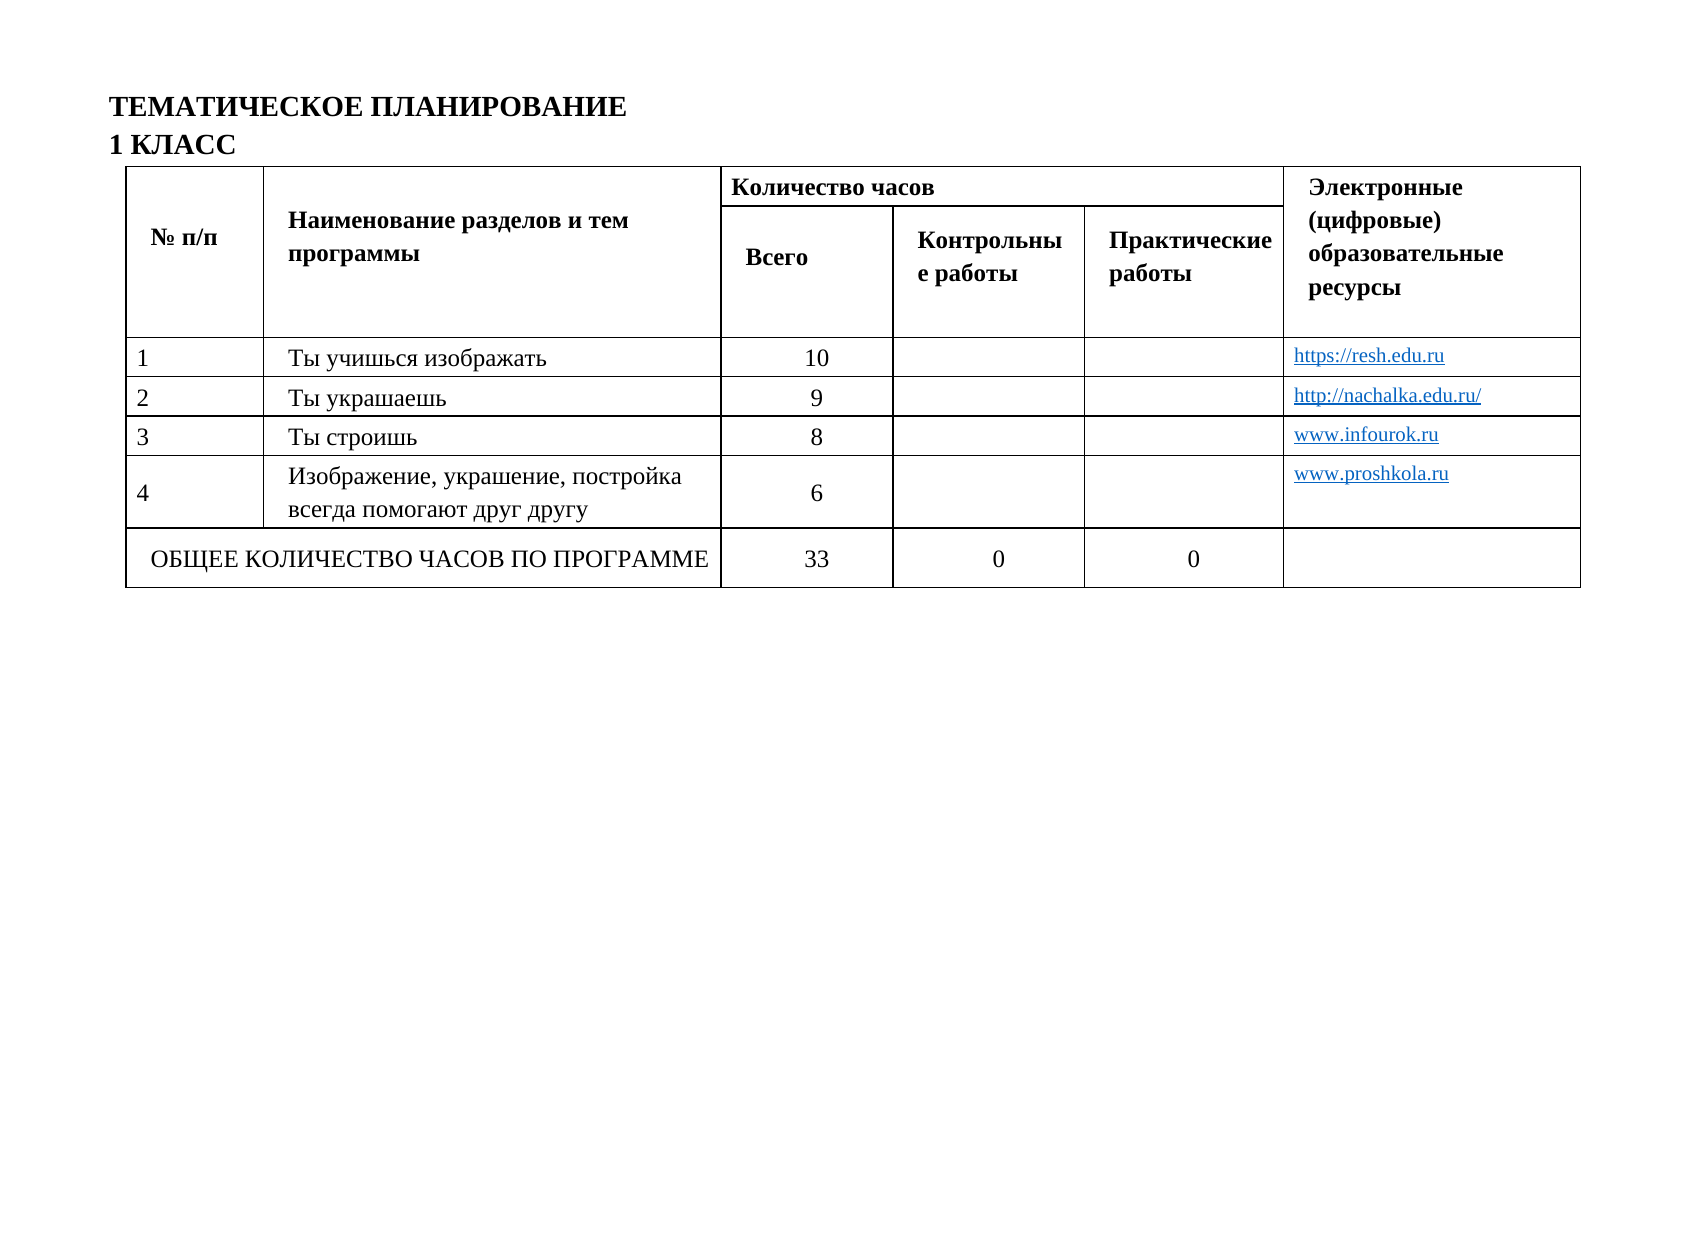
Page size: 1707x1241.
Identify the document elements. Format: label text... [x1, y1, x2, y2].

table_cell www.proshkola.ru [1284, 456, 1580, 527]
table_cell [1085, 456, 1283, 527]
table_header Наименование разделов и тем программы [264, 167, 720, 336]
table_cell 2 [127, 377, 263, 415]
table_cell 10 [722, 338, 892, 376]
table_cell Ты строишь [264, 417, 720, 454]
table_cell 33 [722, 529, 892, 586]
table_cell 8 [722, 417, 892, 454]
table_cell Изображение, украшение, постройка всегда помогают друг другу [264, 456, 720, 527]
text ТЕМАТИЧЕСКОЕ ПЛАНИРОВАНИЕ [101, 89, 1618, 122]
text 1 КЛАСС [101, 127, 1618, 161]
table_cell [1085, 377, 1283, 415]
table_cell [1085, 338, 1283, 376]
table_cell 0 [1085, 529, 1283, 586]
table_cell 1 [127, 338, 263, 376]
table_cell Ты украшаешь [264, 377, 720, 415]
table_cell Контрольные работы [894, 207, 1084, 336]
table_cell [1284, 529, 1580, 586]
table_cell https://resh.edu.ru [1284, 338, 1580, 376]
table_cell 6 [722, 456, 892, 527]
table_cell [1085, 417, 1283, 454]
table_cell 0 [894, 529, 1084, 586]
table_cell 9 [722, 377, 892, 415]
table_cell [894, 456, 1084, 527]
table_cell Всего [722, 207, 892, 336]
table_header № п/п [127, 167, 263, 336]
table_cell [894, 377, 1084, 415]
table_header Количество часов [722, 167, 1283, 205]
table_cell http://nachalka.edu.ru/ [1284, 377, 1580, 415]
table_cell Ты учишься изображать [264, 338, 720, 376]
table_cell 4 [127, 456, 263, 527]
table_cell ОБЩЕЕ КОЛИЧЕСТВО ЧАСОВ ПО ПРОГРАММЕ [127, 529, 720, 586]
table_cell www.infourok.ru [1284, 417, 1580, 454]
table_cell [894, 338, 1084, 376]
table_header Электронные (цифровые) образовательные ресурсы [1284, 167, 1580, 336]
table_cell [894, 417, 1084, 454]
table_cell 3 [127, 417, 263, 454]
table_cell Практические работы [1085, 207, 1283, 336]
